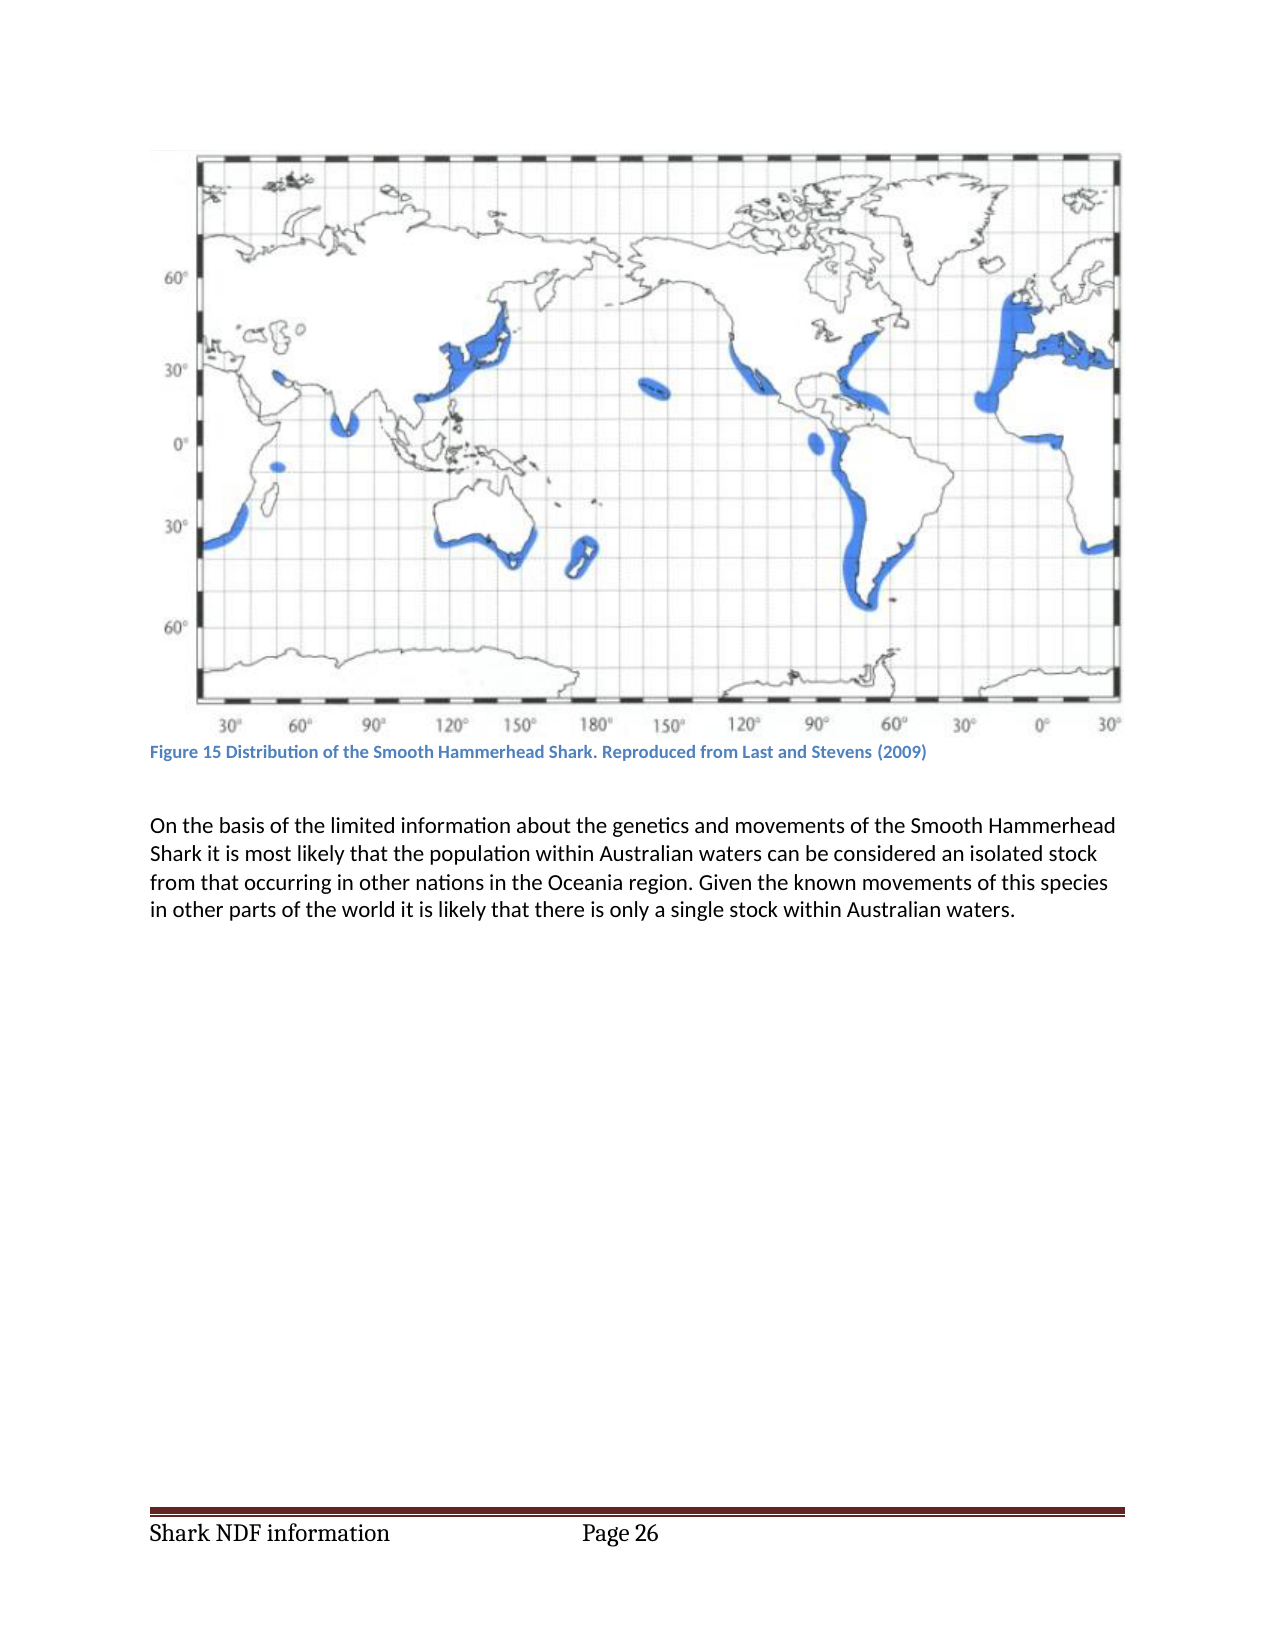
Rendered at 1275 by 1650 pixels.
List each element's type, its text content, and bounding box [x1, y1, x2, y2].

text On the basis of the limited information about the genetics and movements of the Smooth Hammerhead Shark it is most likely that the population within Australian waters can be considered an isolated stock from that occurring in other nations in the Oceania region. Given the known movements of this species in other parts of the world it is likely that there is only a single stock within Australian waters. [150, 812, 1125, 924]
